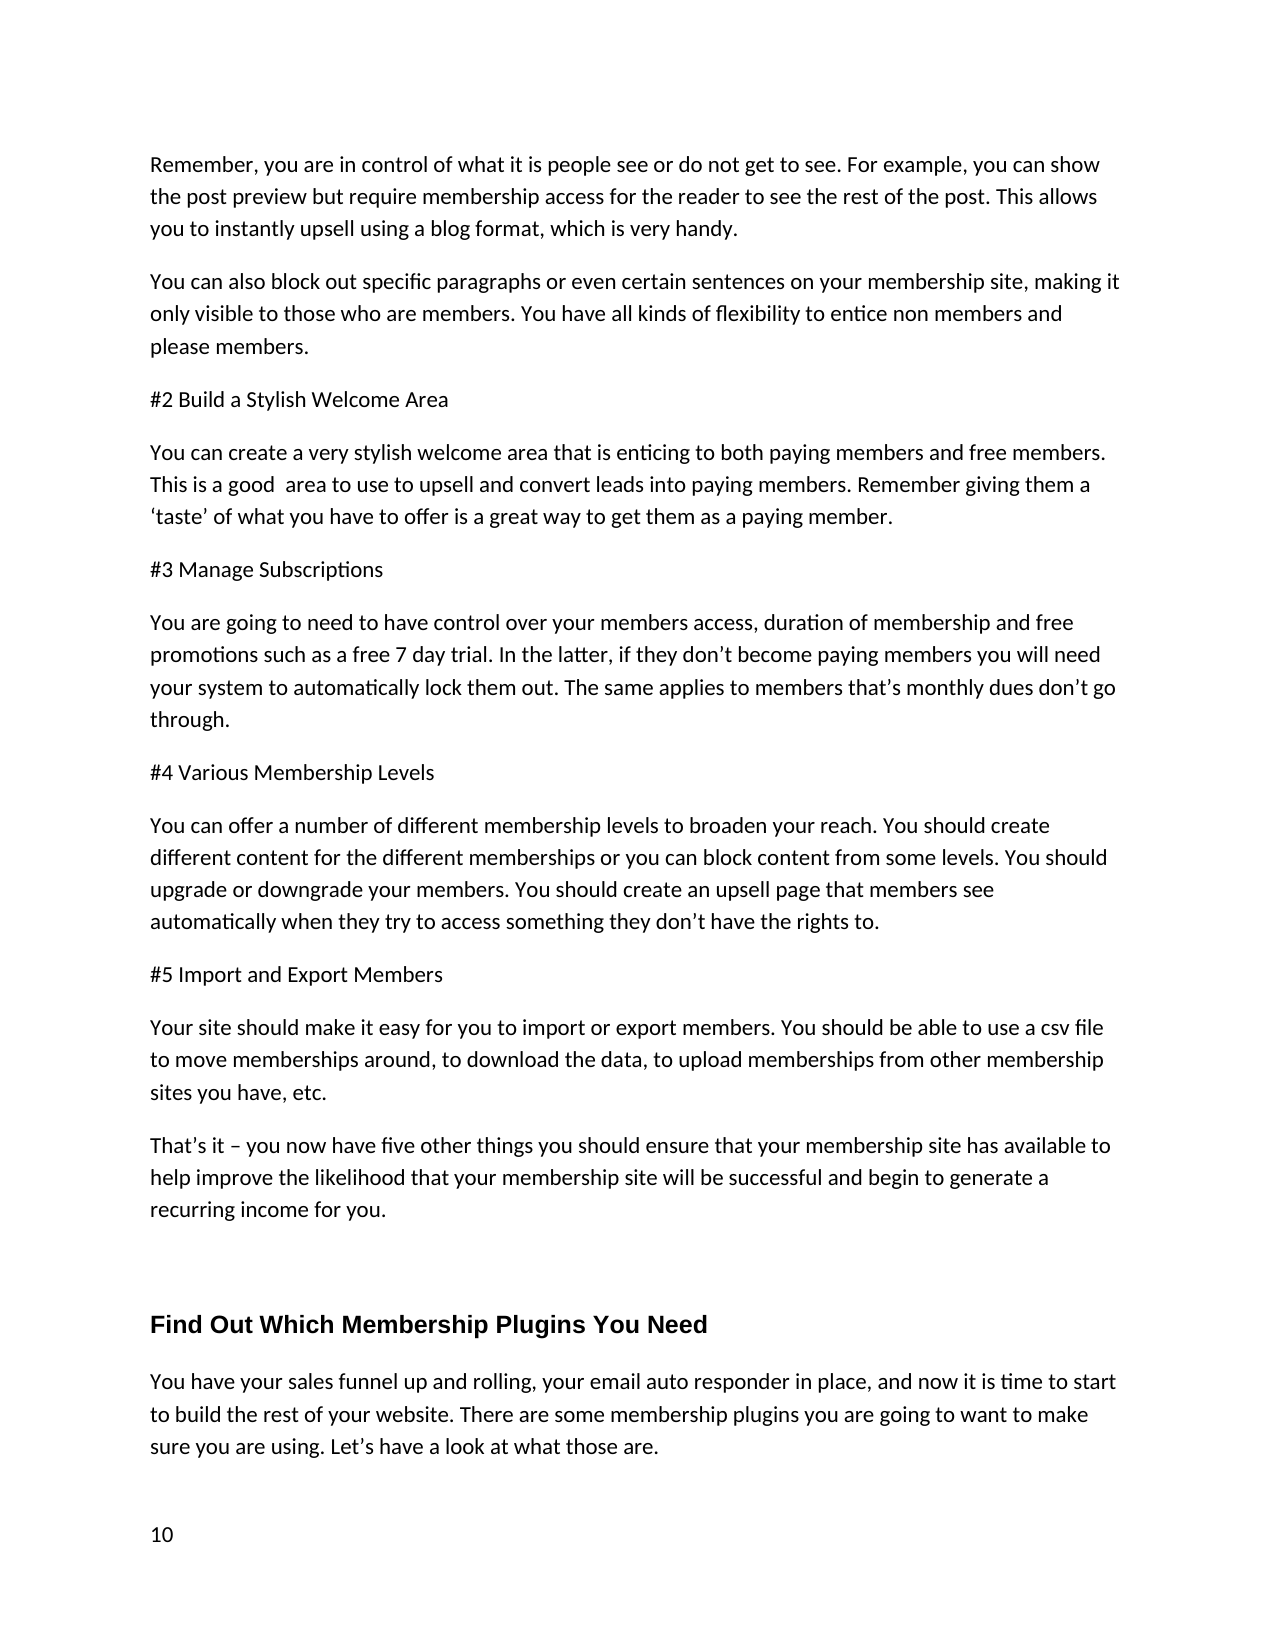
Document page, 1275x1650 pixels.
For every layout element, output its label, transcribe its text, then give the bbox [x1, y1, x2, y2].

text You can create a very stylish welcome area that is enticing to both paying members and free members. This is a good area to use to upsell and convert leads into paying members. Remember giving them a ‘taste’ of what you have to offer is a great way to get them as a paying member. [150, 438, 1125, 530]
text Your site should make it easy for you to import or export members. You should be able to use a csv file to move memberships around, to download the data, to upload memberships from other membership sites you have, etc. [150, 1013, 1125, 1106]
text You can also block out specific paragraphs or even certain sentences on your membership site, making it only visible to those who are members. You have all kinds of flexibility to entice non members and please members. [150, 267, 1125, 360]
text You can offer a number of different membership levels to broaden your reach. You should create different content for the different memberships or you can block content from some levels. You should upgrade or downgrade your members. You should create an upsell page that members see automatically when they try to access something they don’t have the rights to. [150, 811, 1125, 935]
text That’s it – you now have five other things you should ensure that your membership site has available to help improve the likelihood that your membership site will be successful and begin to generate a recurring income for you. [150, 1131, 1125, 1223]
text You are going to need to have control over your members access, duration of membership and free promotions such as a free 7 day trial. In the latter, if they don’t become paying members you will need your system to automatically lock them out. The same applies to members that’s monthly dues don’t go through. [150, 608, 1125, 733]
text #4 Various Membership Levels [150, 758, 1125, 786]
text You have your sales funnel up and rolling, your email auto responder in place, and now it is time to start to build the rest of your website. There are some membership plugins you are going to want to make sure you are using. Let’s have a look at what those are. [150, 1367, 1125, 1460]
text #3 Manage Subscriptions [150, 555, 1125, 583]
text #5 Import and Export Members [150, 960, 1125, 988]
subtitle Find Out Which Membership Plugins You Need [150, 1309, 1125, 1338]
text Remember, you are in control of what it is people see or do not get to see. For example, you can show the post preview but require membership access for the reader to see the rest of the post. This allows you to instantly upsell using a blog format, which is very handy. [150, 150, 1125, 242]
text #2 Build a Stylish Welcome Area [150, 385, 1125, 413]
